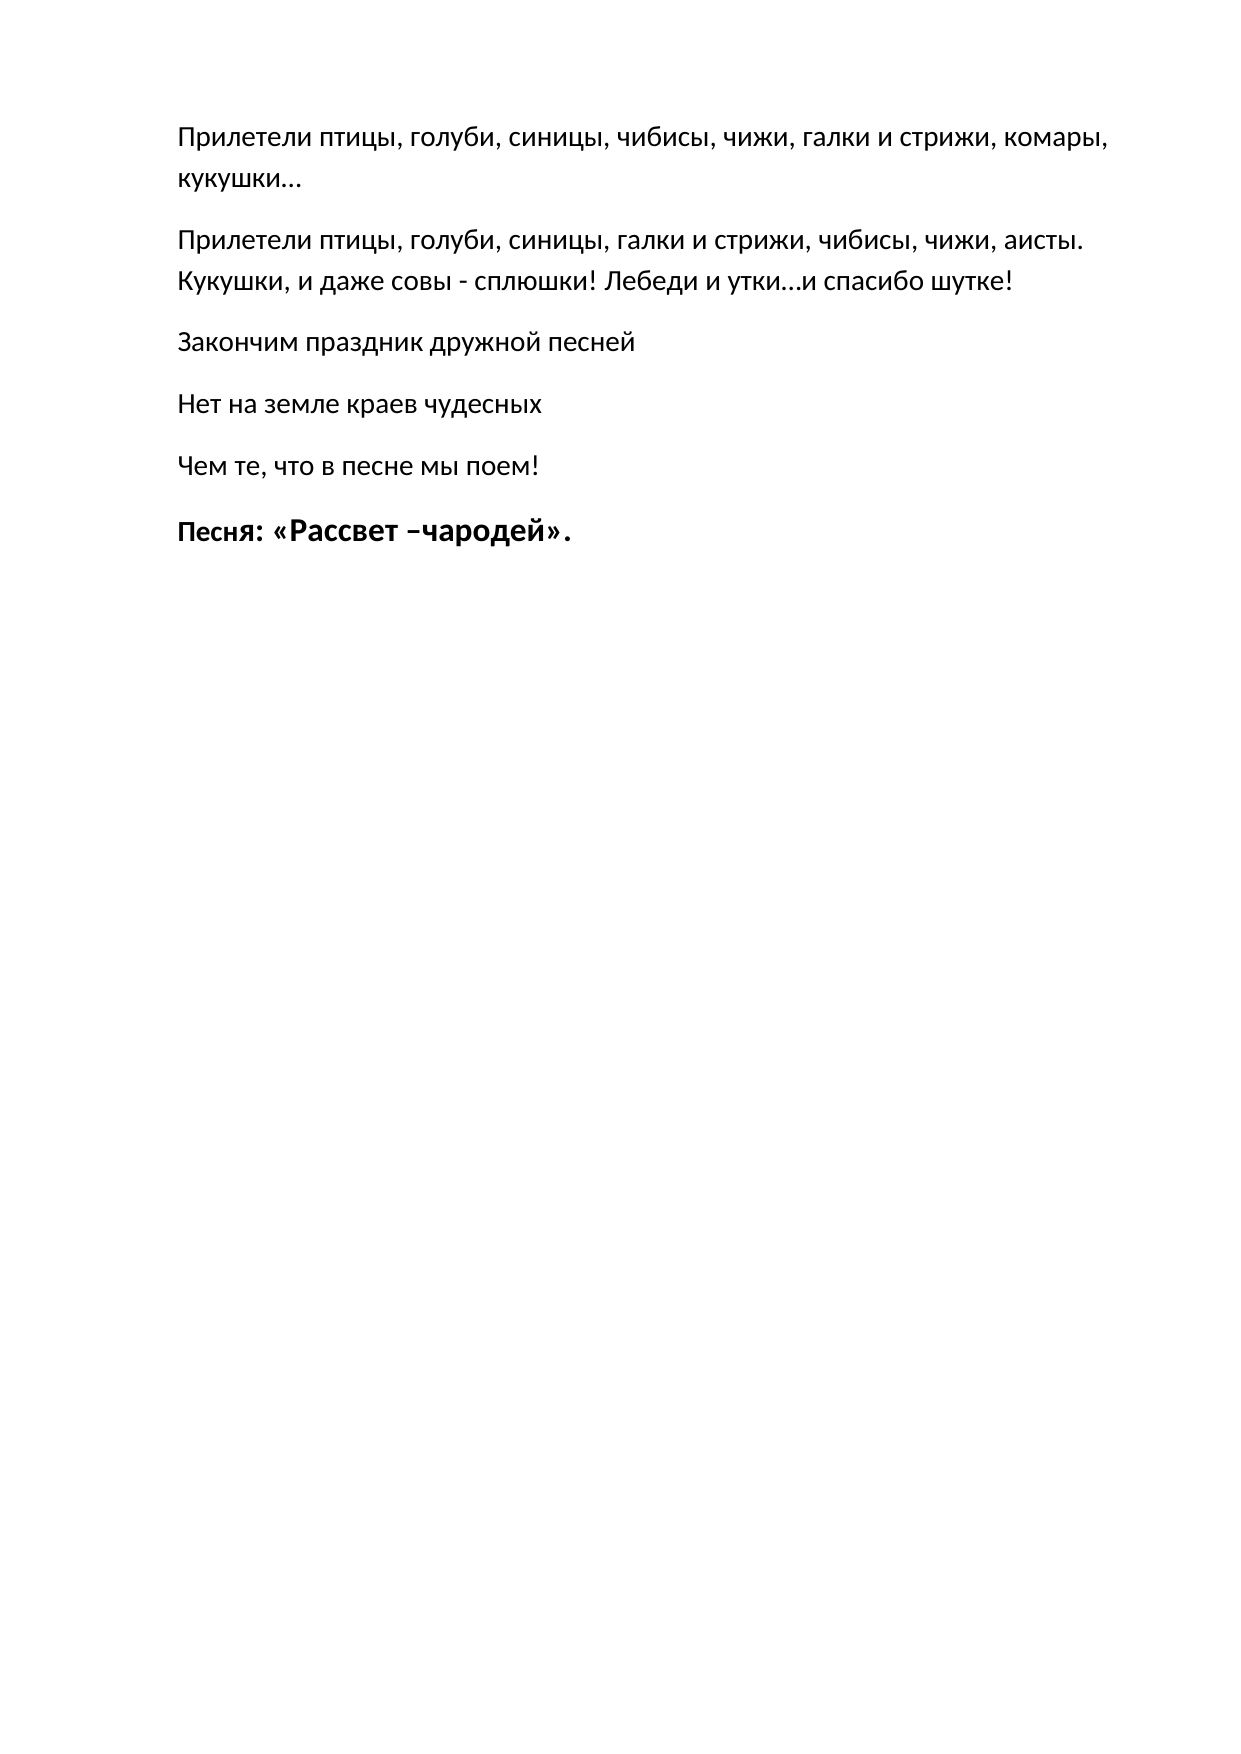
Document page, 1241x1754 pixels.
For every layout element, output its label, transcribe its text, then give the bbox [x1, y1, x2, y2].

text Прилетели птицы, голуби, синицы, галки и стрижи, чибисы, чижи, аисты. Кукушки, и даже совы - сплюшки! Лебеди и утки…и спасибо шутке! [177, 221, 1152, 297]
text Нет на земле краев чудесных [177, 385, 1152, 421]
text Чем те, что в песне мы поем! [177, 447, 1152, 483]
text Прилетели птицы, голуби, синицы, чибисы, чижи, галки и стрижи, комары, кукушки… [177, 118, 1152, 195]
text Закончим праздник дружной песней [177, 323, 1152, 359]
text Песня: «Рассвет –чародей». [177, 509, 1152, 549]
